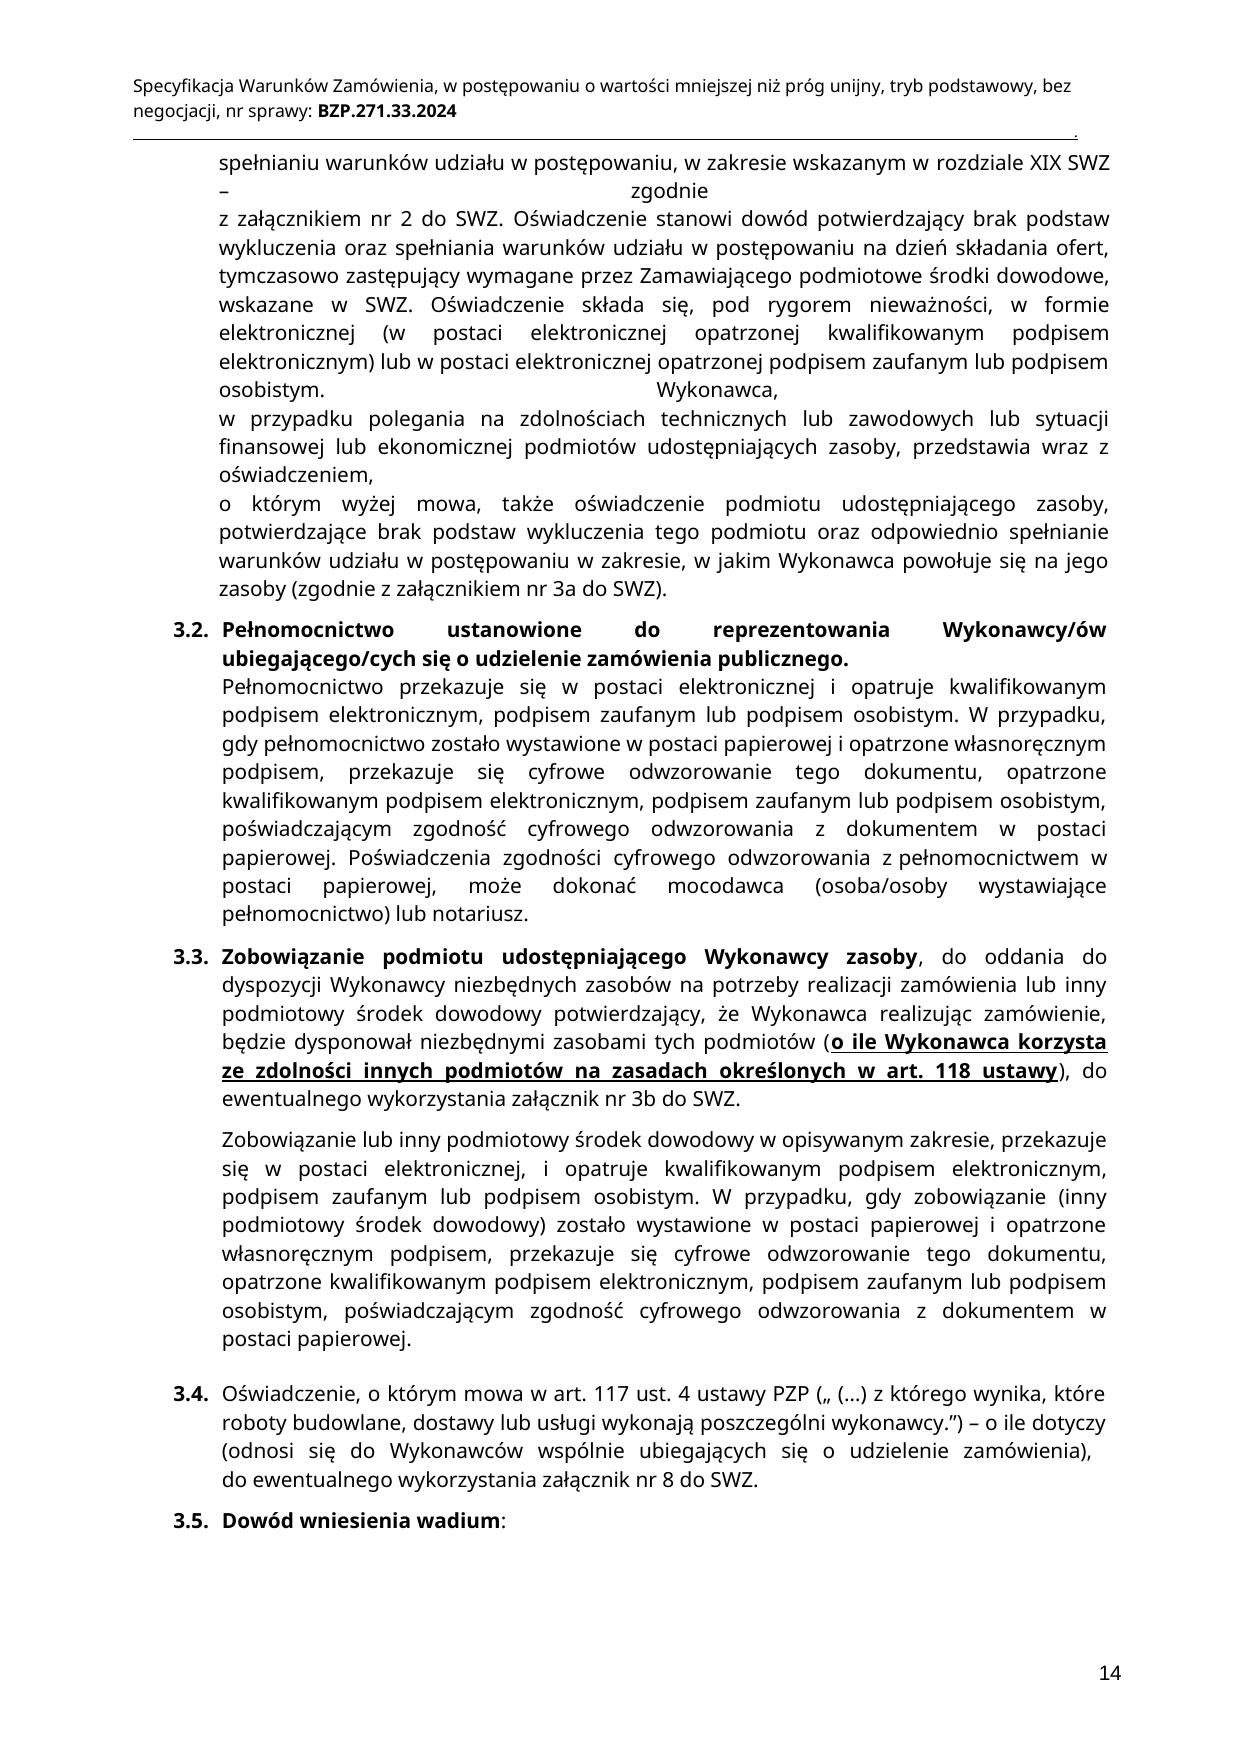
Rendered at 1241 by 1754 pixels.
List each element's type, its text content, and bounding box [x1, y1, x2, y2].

text Zobowiązanie lub inny podmiotowy środek dowodowy w opisywanym zakresie, przekazuje się w postaci elektronicznej, i opatruje kwalifikowanym podpisem elektronicznym, podpisem zaufanym lub podpisem osobistym. W przypadku, gdy zobowiązanie (inny podmiotowy środek dowodowy) zostało wystawione w postaci papierowej i opatrzone własnoręcznym podpisem, przekazuje się cyfrowe odwzorowanie tego dokumentu, opatrzone kwalifikowanym podpisem elektronicznym, podpisem zaufanym lub podpisem osobistym, poświadczającym zgodność cyfrowego odwzorowania z dokumentem w postaci papierowej. [222, 1125, 1107, 1353]
list Dowód wniesienia wadium: [173, 1506, 1107, 1534]
list Oświadczenie, o którym mowa w art. 117 ust. 4 ustawy PZP („ (…) z którego wynika, które roboty budowlane, dostawy lub usługi wykonają poszczególni wykonawcy.”) – o ile dotyczy (odnosi się do Wykonawców wspólnie ubiegających się o udzielenie zamówienia), do ewentualnego wykorzystania załącznik nr 8 do SWZ. [173, 1379, 1107, 1493]
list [177, 148, 1110, 603]
list Zobowiązanie podmiotu udostępniającego Wykonawcy zasoby, do oddania do dyspozycji Wykonawcy niezbędnych zasobów na potrzeby realizacji zamówienia lub inny podmiotowy środek dowodowy potwierdzający, że Wykonawca realizując zamówienie, będzie dysponował niezbędnymi zasobami tych podmiotów (o ile Wykonawca korzysta ze zdolności innych podmiotów na zasadach określonych w art. 118 ustawy), do ewentualnego wykorzystania załącznik nr 3b do SWZ. [173, 942, 1107, 1113]
list Pełnomocnictwo ustanowione do reprezentowania Wykonawcy/ów ubiegającego/cych się o udzielenie zamówienia publicznego. [173, 615, 1107, 672]
text Pełnomocnictwo przekazuje się w postaci elektronicznej i opatruje kwalifikowanym podpisem elektronicznym, podpisem zaufanym lub podpisem osobistym. W przypadku, gdy pełnomocnictwo zostało wystawione w postaci papierowej i opatrzone własnoręcznym podpisem, przekazuje się cyfrowe odwzorowanie tego dokumentu, opatrzone kwalifikowanym podpisem elektronicznym, podpisem zaufanym lub podpisem osobistym, poświadczającym zgodność cyfrowego odwzorowania z dokumentem w postaci papierowej. Poświadczenia zgodności cyfrowego odwzorowania z pełnomocnictwem w postaci papierowej, może dokonać mocodawca (osoba/osoby wystawiające pełnomocnictwo) lub notariusz. [222, 672, 1107, 928]
